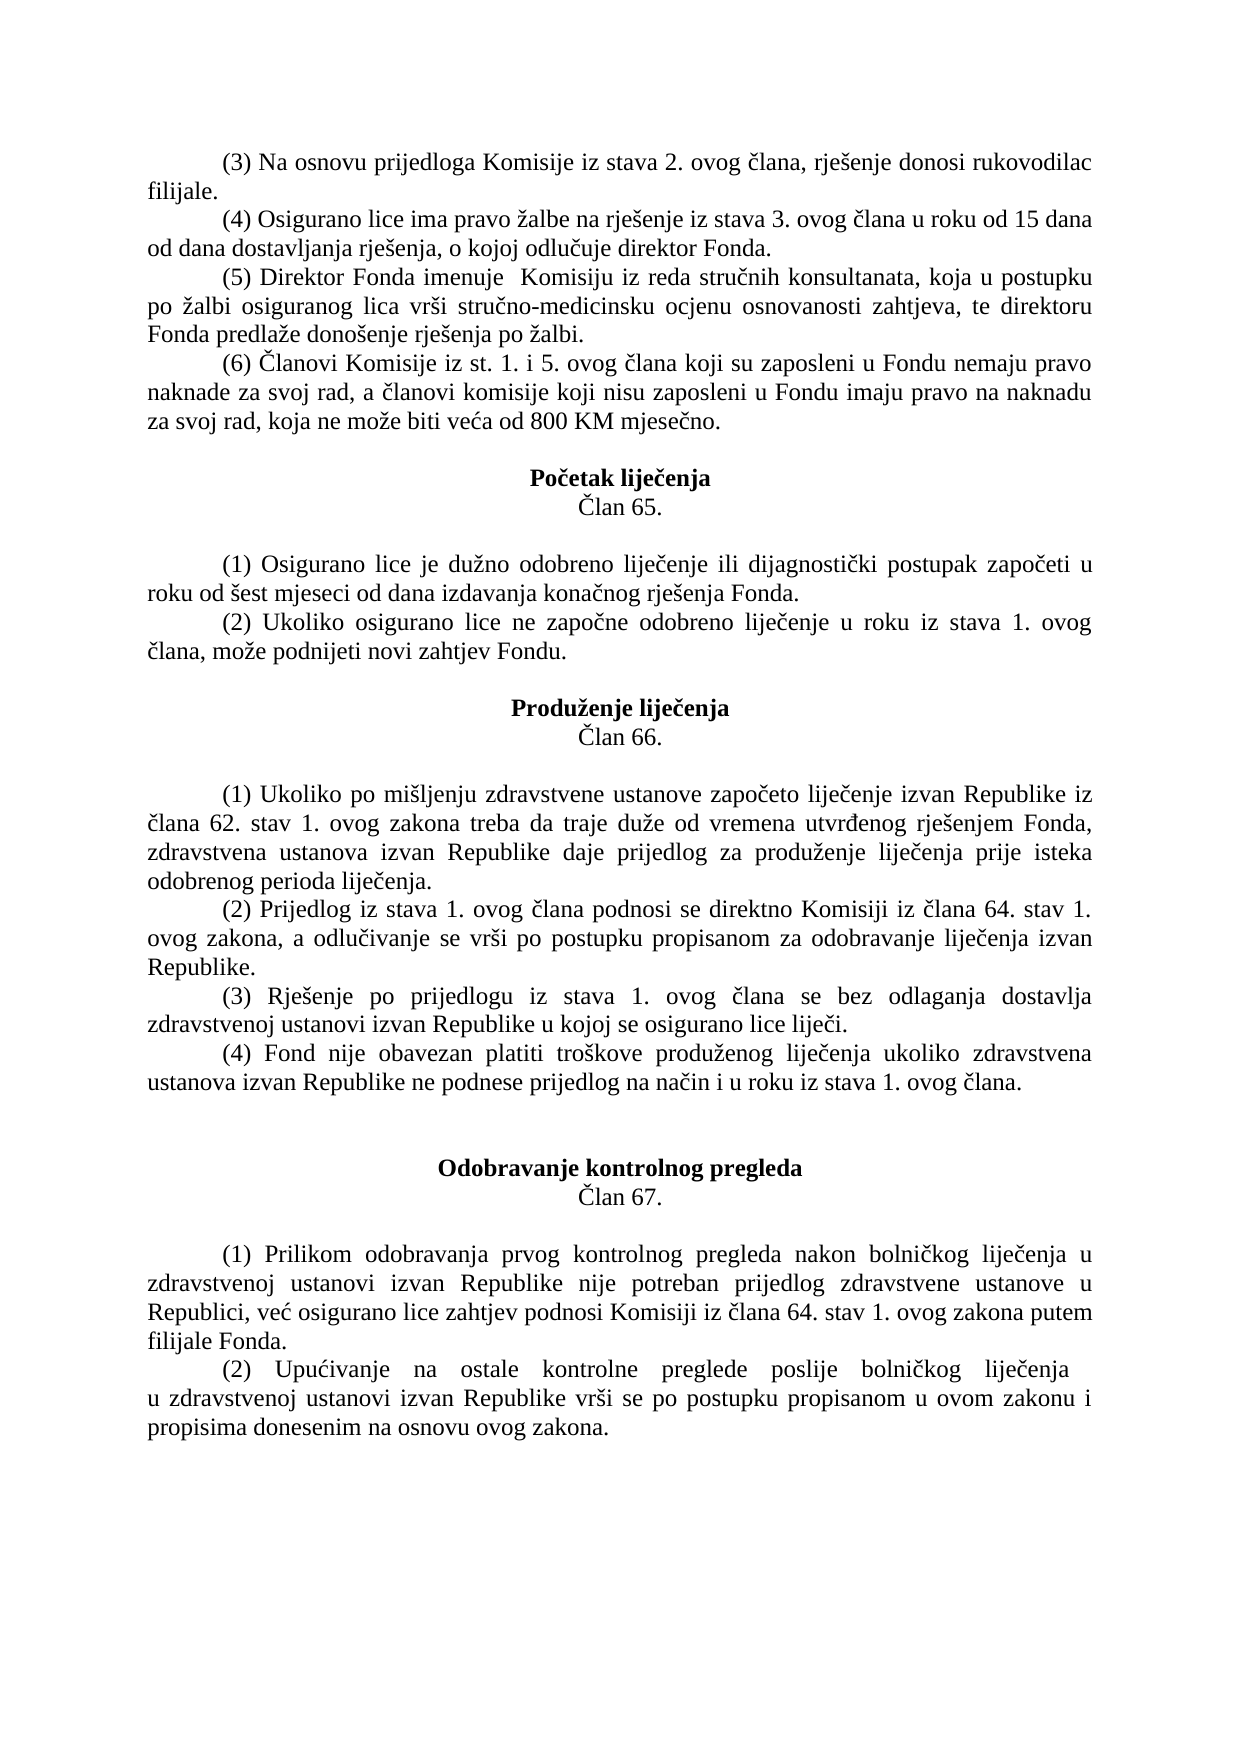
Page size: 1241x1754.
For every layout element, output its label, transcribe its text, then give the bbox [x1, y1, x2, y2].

text (3) Rješenje po prijedlogu iz stava 1. ovog člana se bez odlaganja dostavlja zdravstvenoj ustanovi izvan Republike u kojoj se osigurano lice liječi. [147, 981, 1093, 1038]
text (1) Prilikom odobravanja prvog kontrolnog pregleda nakon bolničkog liječenja u zdravstvenoj ustanovi izvan Republike nije potreban prijedlog zdravstvene ustanove u Republici, već osigurano lice zahtjev podnosi Komisiji iz člana 64. stav 1. ovog zakona putem filijale Fonda. [147, 1239, 1093, 1354]
text (5) Direktor Fonda imenuje Komisiju iz reda stručnih konsultanata, koja u postupku po žalbi osiguranog lica vrši stručno-medicinsku ocjenu osnovanosti zahtjeva, te direktoru Fonda predlaže donošenje rješenja po žalbi. [147, 262, 1093, 348]
text (2) Prijedlog iz stava 1. ovog člana podnosi se direktno Komisiji iz člana 64. stav 1. ovog zakona, a odlučivanje se vrši po postupku propisanom za odobravanje liječenja izvan Republike. [147, 894, 1093, 981]
text (4) Fond nije obavezan platiti troškove produženog liječenja ukoliko zdravstvena ustanova izvan Republike ne podnese prijedlog na način i u roku iz stava 1. ovog člana. [147, 1038, 1093, 1096]
text Član 66. [147, 722, 1093, 751]
text (3) Na osnovu prijedloga Komisije iz stava 2. ovog člana, rješenje donosi rukovodilac filijale. [147, 147, 1093, 204]
text (2) Ukoliko osigurano lice ne započne odobreno liječenje u roku iz stava 1. ovog člana, može podnijeti novi zahtjev Fondu. [147, 607, 1093, 664]
text Član 65. [147, 492, 1093, 521]
text (4) Osigurano lice ima pravo žalbe na rješenje iz stava 3. ovog člana u roku od 15 dana od dana dostavljanja rješenja, o kojoj odlučuje direktor Fonda. [147, 204, 1093, 262]
text Produženje liječenja [147, 693, 1093, 722]
text Početak liječenja [147, 463, 1093, 492]
text (1) Ukoliko po mišljenju zdravstvene ustanove započeto liječenje izvan Republike iz člana 62. stav 1. ovog zakona treba da traje duže od vremena utvrđenog rješenjem Fonda, zdravstvena ustanova izvan Republike daje prijedlog za produženje liječenja prije isteka odobrenog perioda liječenja. [147, 779, 1093, 894]
text (2) Upućivanje na ostale kontrolne preglede poslije bolničkog liječenja u zdravstvenoj ustanovi izvan Republike vrši se po postupku propisanom u ovom zakonu i propisima donesenim na osnovu ovog zakona. [147, 1354, 1093, 1441]
text (6) Članovi Komisije iz st. 1. i 5. ovog člana koji su zaposleni u Fondu nemaju pravo naknade za svoj rad, a članovi komisije koji nisu zaposleni u Fondu imaju pravo na naknadu za svoj rad, koja ne može biti veća od 800 KM mjesečno. [147, 348, 1093, 434]
text (1) Osigurano lice je dužno odobreno liječenje ili dijagnostički postupak započeti u roku od šest mjeseci od dana izdavanja konačnog rješenja Fonda. [147, 549, 1093, 607]
text Član 67. [147, 1182, 1093, 1211]
text Odobravanje kontrolnog pregleda [147, 1153, 1093, 1182]
